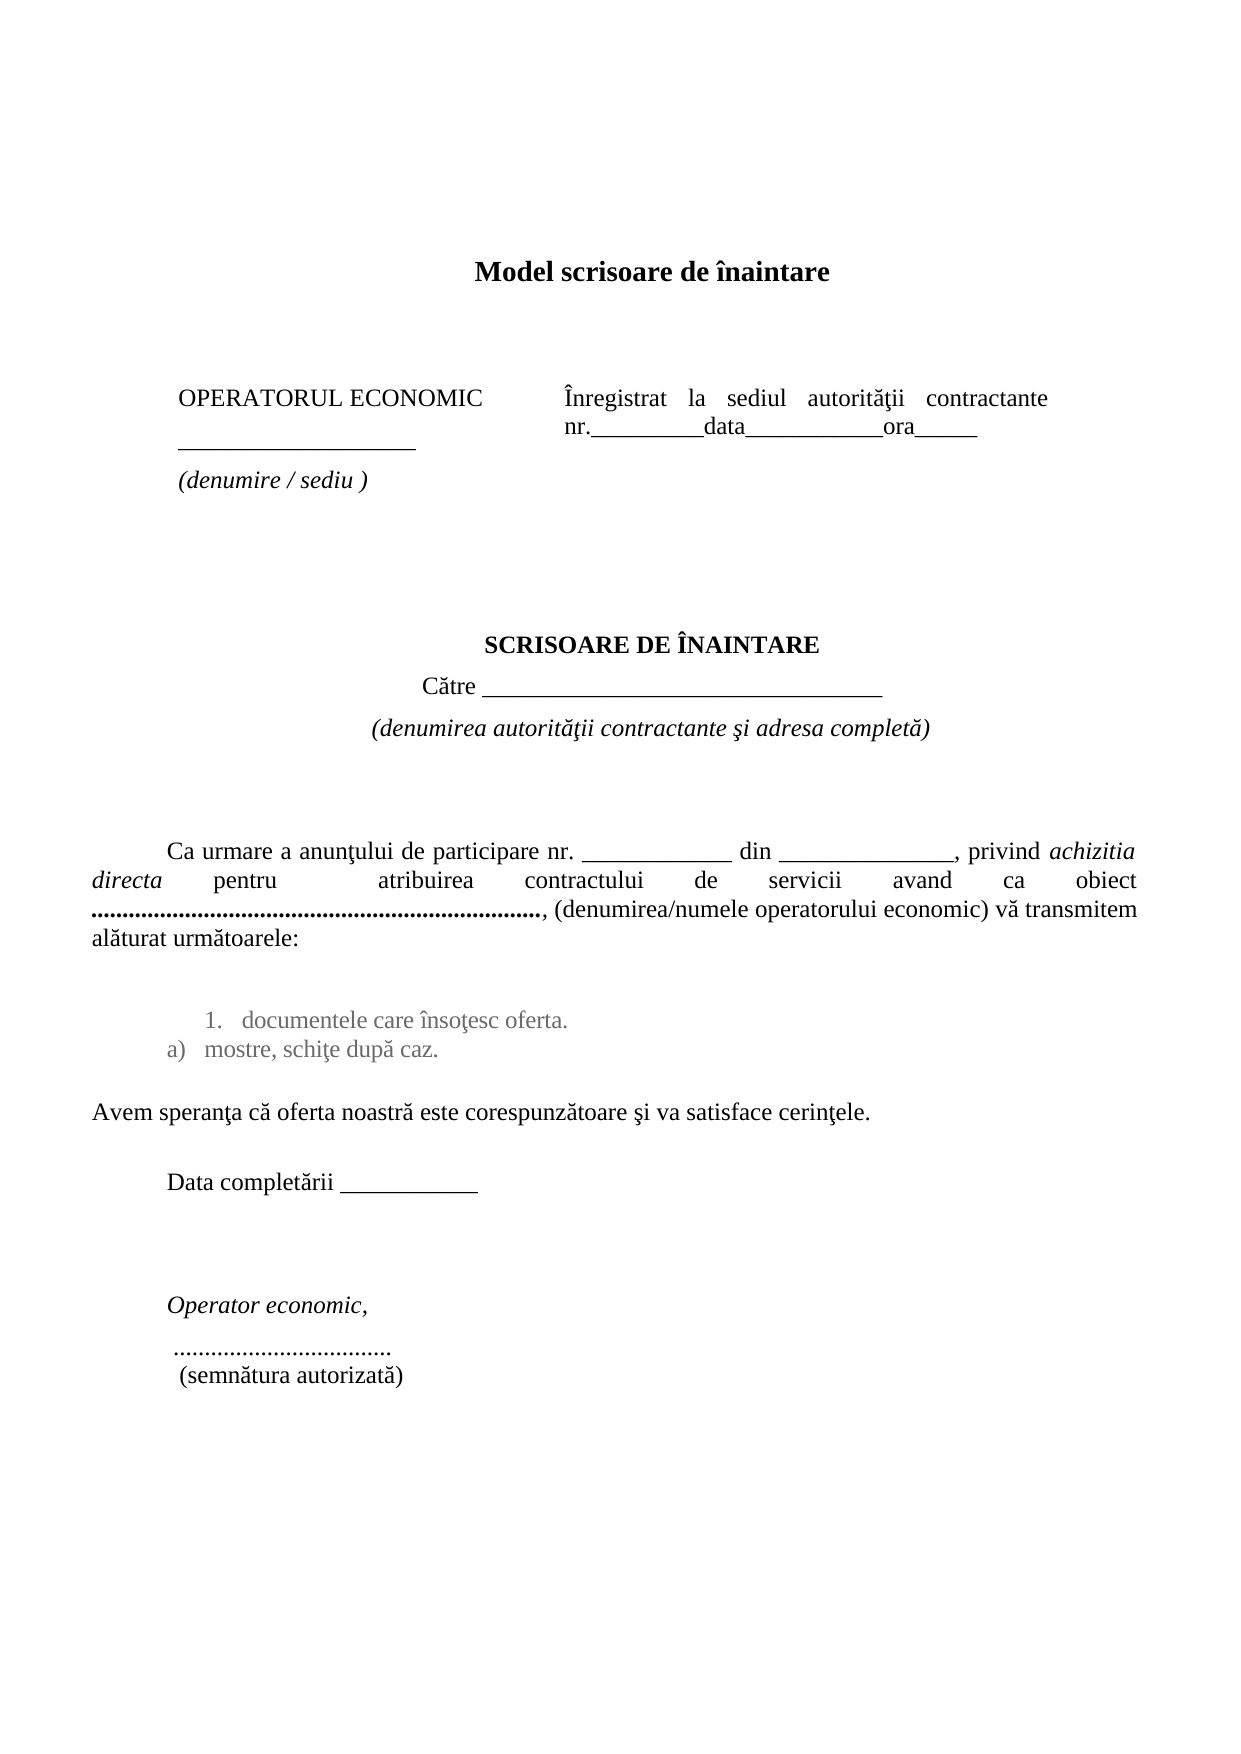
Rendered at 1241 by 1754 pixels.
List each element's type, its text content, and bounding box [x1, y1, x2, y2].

list mostre, schiţe după caz. [167, 1034, 1138, 1063]
text Către ________________________________ [92, 671, 1138, 700]
text SCRISOARE DE ÎNAINTARE [92, 630, 1138, 659]
text Operator economic, [92, 1291, 1138, 1319]
text (denumirea autorităţii contractante şi adresa completă) [92, 713, 1138, 741]
list documentele care însoţesc oferta. [204, 1005, 1138, 1034]
text Data completării ___________ [92, 1167, 1138, 1196]
table_header OPERATORUL ECONOMIC ___________________ (denumire / sediu ) [92, 383, 553, 506]
text Ca urmare a anunţului de participare nr. ____________ din ______________, privind achizitia directa pentru atribuirea contractului de servicii avand ca obiect ........................................................................, (denumirea/numele operatorului economic) vă transmitem alăturat următoarele: [92, 836, 1138, 951]
text ................................... (semnătura autorizată) [92, 1332, 1138, 1389]
text Avem speranţa că oferta noastră este corespunzătoare şi va satisface cerinţele. [92, 1097, 1138, 1126]
table_header Înregistrat la sediul autorităţii contractante nr._________data___________ora_____ [553, 383, 1059, 506]
text Model scrisoare de înaintare [92, 254, 1138, 288]
